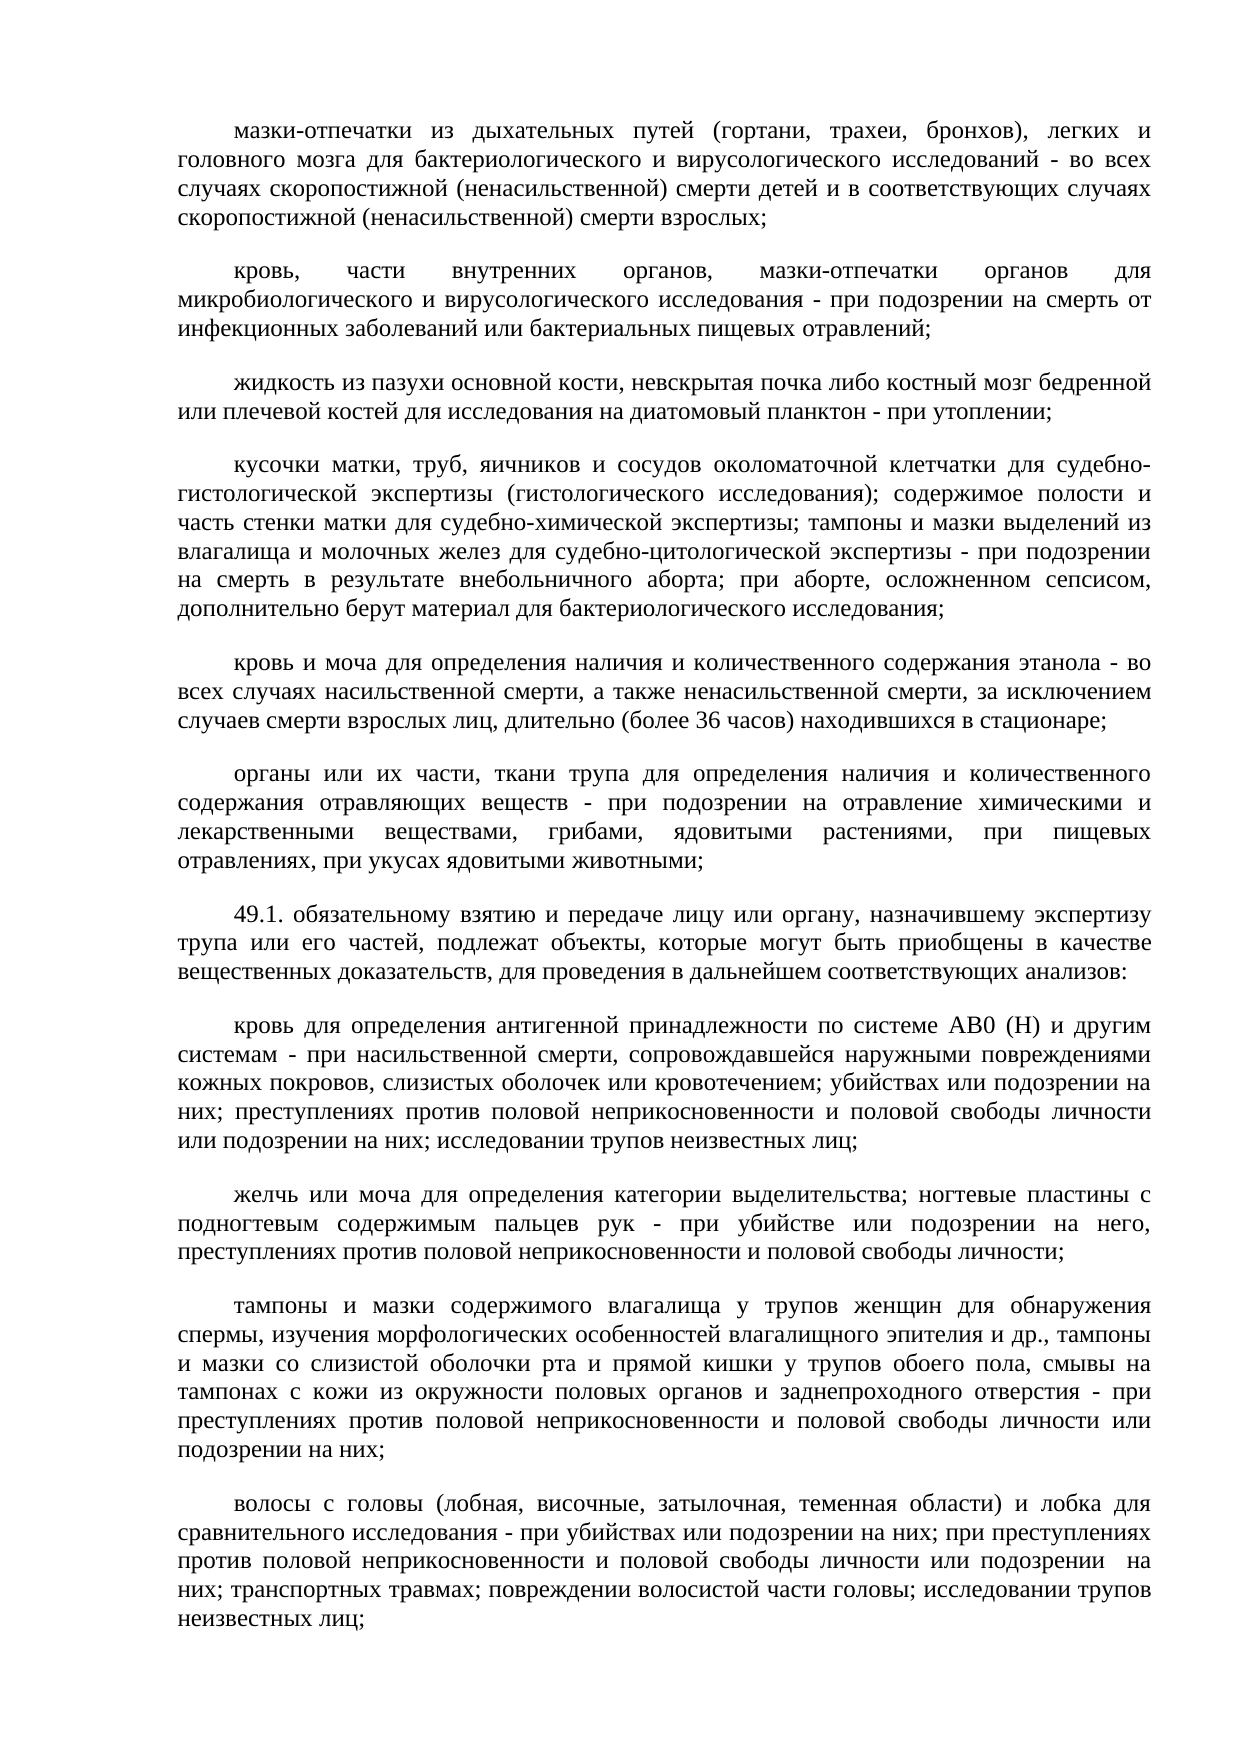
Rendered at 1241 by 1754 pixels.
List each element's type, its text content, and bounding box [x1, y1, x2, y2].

text кусочки матки, труб, яичников и сосудов околоматочной клетчатки для судебно- гистологической экспертизы (гистологического исследования); содержимое полости и часть стенки матки для судебно-химической экспертизы; тампоны и мазки выделений из влагалища и молочных желез для судебно-цитологической экспертизы - при подозрении на смерть в результате внебольничного аборта; при аборте, осложненном сепсисом, дополнительно берут материал для бактериологического исследования; [177, 449, 1152, 622]
text органы или их части, ткани трупа для определения наличия и количественного содержания отравляющих веществ - при подозрении на отравление химическими и лекарственными веществами, грибами, ядовитыми растениями, при пищевых отравлениях, при укусах ядовитыми животными; [177, 758, 1152, 873]
text жидкость из пазухи основной кости, невскрытая почка либо костный мозг бедренной или плечевой костей для исследования на диатомовый планктон - при утоплении; [177, 367, 1152, 424]
text желчь или моча для определения категории выделительства; ногтевые пластины с подногтевым содержимым пальцев рук - при убийстве или подозрении на него, преступлениях против половой неприкосновенности и половой свободы личности; [177, 1179, 1152, 1265]
list обязательному взятию и передаче лицу или органу, назначившему экспертизу трупа или его частей, подлежат объекты, которые могут быть приобщены в качестве вещественных доказательств, для проведения в дальнейшем соответствующих анализов: [177, 899, 1152, 985]
text кровь и моча для определения наличия и количественного содержания этанола - во всех случаях насильственной смерти, а также ненасильственной смерти, за исключением случаев смерти взрослых лиц, длительно (более 36 часов) находившихся в стационаре; [177, 647, 1152, 733]
text мазки-отпечатки из дыхательных путей (гортани, трахеи, бронхов), легких и головного мозга для бактериологического и вирусологического исследований - во всех случаях скоропостижной (ненасильственной) смерти детей и в соответствующих случаях скоропостижной (ненасильственной) смерти взрослых; [177, 115, 1152, 230]
text тампоны и мазки содержимого влагалища у трупов женщин для обнаружения спермы, изучения морфологических особенностей влагалищного эпителия и др., тампоны и мазки со слизистой оболочки рта и прямой кишки у трупов обоего пола, смывы на тампонах с кожи из окружности половых органов и заднепроходного отверстия - при преступлениях против половой неприкосновенности и половой свободы личности или подозрении на них; [177, 1290, 1152, 1463]
text кровь для определения антигенной принадлежности по системе AB0 (H) и другим системам - при насильственной смерти, сопровождавшейся наружными повреждениями кожных покровов, слизистых оболочек или кровотечением; убийствах или подозрении на них; преступлениях против половой неприкосновенности и половой свободы личности или подозрении на них; исследовании трупов неизвестных лиц; [177, 1010, 1152, 1154]
text кровь, части внутренних органов, мазки-отпечатки органов для микробиологического и вирусологического исследования - при подозрении на смерть от инфекционных заболеваний или бактериальных пищевых отравлений; [177, 256, 1152, 342]
text волосы с головы (лобная, височные, затылочная, теменная области) и лобка для сравнительного исследования - при убийствах или подозрении на них; при преступлениях против половой неприкосновенности и половой свободы личности или подозрении на них; транспортных травмах; повреждении волосистой части головы; исследовании трупов неизвестных лиц; [177, 1488, 1152, 1632]
